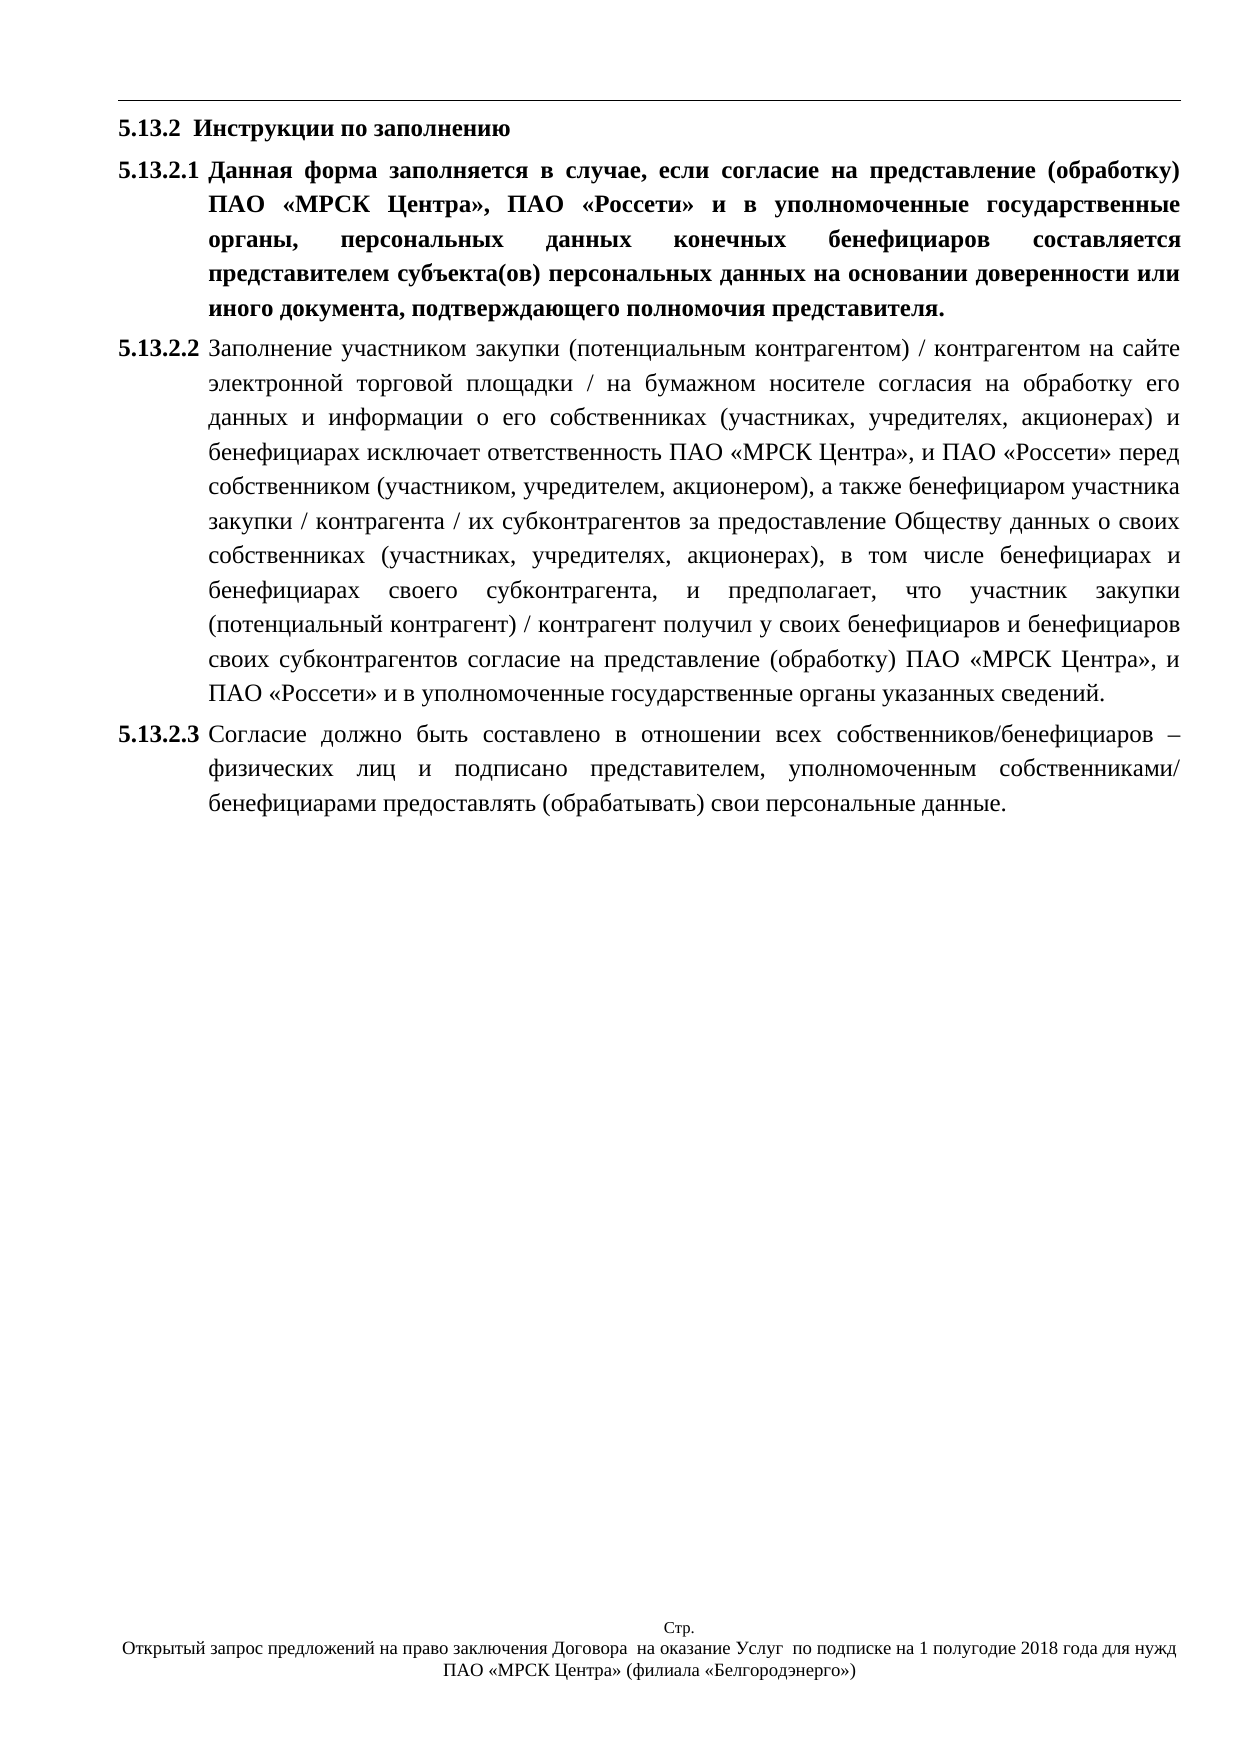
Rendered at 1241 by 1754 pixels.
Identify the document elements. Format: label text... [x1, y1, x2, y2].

subtitle Инструкции по заполнению [118, 113, 1181, 142]
list Данная форма заполняется в случае, если согласие на представление (обработку) ПАО «МРСК Центра», ПАО «Россети» и в уполномоченные государственные органы, персональных данных конечных бенефициаров составляется представителем субъекта(ов) персональных данных на основании доверенности или иного документа, подтверждающего полномочия представителя. [118, 155, 1181, 321]
list Заполнение участником закупки (потенциальным контрагентом) / контрагентом на сайте электронной торговой площадки / на бумажном носителе согласия на обработку его данных и информации о его собственниках (участниках, учредителях, акционерах) и бенефициарах исключает ответственность ПАО «МРСК Центра», и ПАО «Россети» перед собственником (участником, учредителем, акционером), а также бенефициаром участника закупки / контрагента / их субконтрагентов за предоставление Обществу данных о своих собственниках (участниках, учредителях, акционерах), в том числе бенефициарах и бенефициарах своего субконтрагента, и предполагает, что участник закупки (потенциальный контрагент) / контрагент получил у своих бенефициаров и бенефициаров своих субконтрагентов согласие на представление (обработку) ПАО «МРСК Центра», и ПАО «Россети» и в уполномоченные государственные органы указанных сведений. [118, 333, 1181, 707]
list Согласие должно быть составлено в отношении всех собственников/бенефициаров – физических лиц и подписано представителем, уполномоченным собственниками/ бенефициарами предоставлять (обрабатывать) свои персональные данные. [118, 719, 1181, 817]
